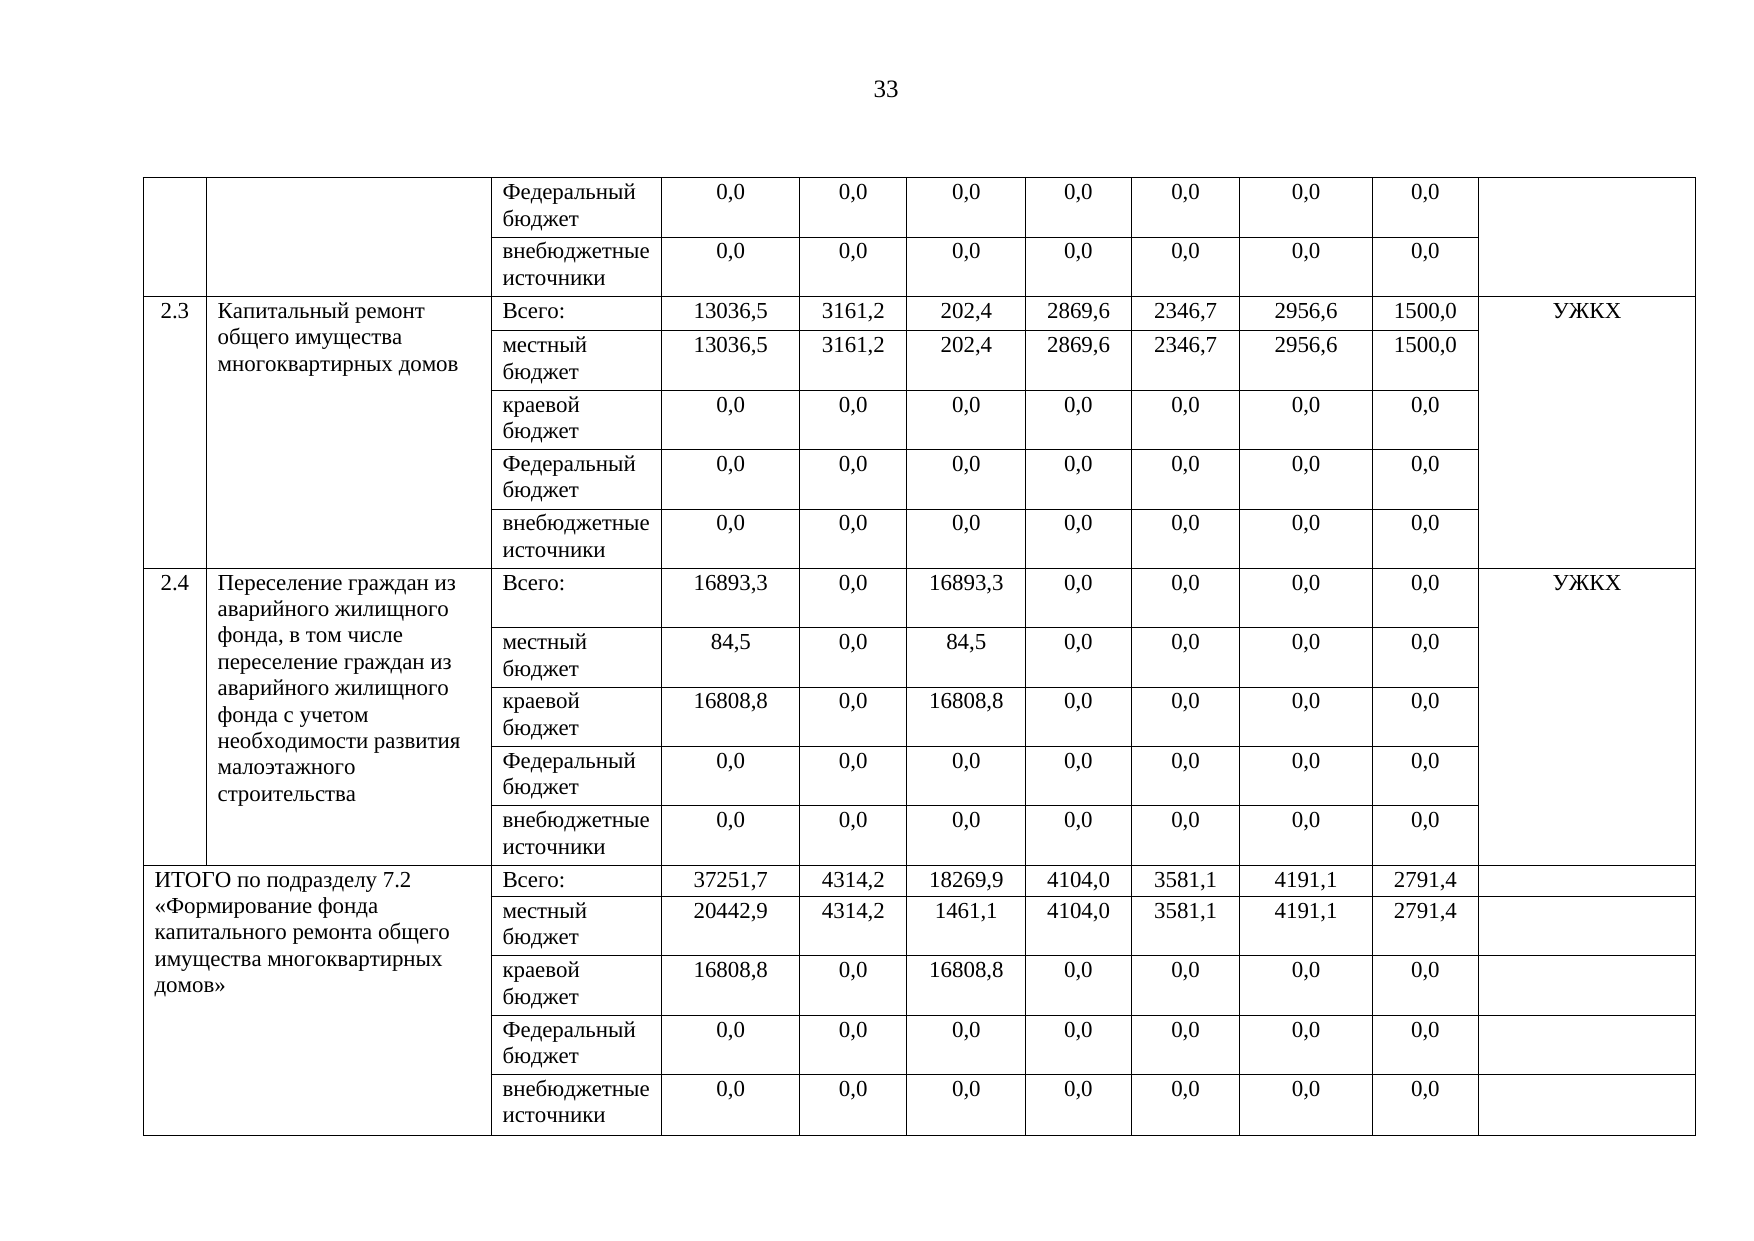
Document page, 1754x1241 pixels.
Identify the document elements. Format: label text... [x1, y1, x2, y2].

table_cell внебюджетные источники [492, 238, 661, 296]
table_cell 2791,4 [1373, 866, 1478, 896]
table_cell 4314,2 [800, 897, 906, 955]
table_cell 0,0 [907, 510, 1025, 568]
table_cell 0,0 [800, 688, 906, 746]
table_cell 0,0 [1373, 569, 1478, 627]
table_cell 0,0 [1240, 628, 1372, 687]
table_cell 0,0 [1132, 391, 1239, 449]
table_cell 0,0 [1026, 806, 1131, 865]
table_cell 4191,1 [1240, 866, 1372, 896]
table_cell Капитальный ремонт общего имущества многоквартирных домов [207, 297, 491, 568]
table_cell 0,0 [1026, 747, 1131, 805]
table_cell 0,0 [1132, 238, 1239, 296]
table_cell краевой бюджет [492, 391, 661, 449]
table_cell 0,0 [1026, 450, 1131, 508]
table_cell 0,0 [907, 1016, 1025, 1074]
table_cell 3161,2 [800, 297, 906, 330]
table_cell 0,0 [1373, 628, 1478, 687]
table_cell местный бюджет [492, 331, 661, 390]
table_cell [1479, 897, 1695, 955]
table_cell 0,0 [1026, 956, 1131, 1015]
table_cell 1500,0 [1373, 331, 1478, 390]
table_cell 0,0 [1240, 806, 1372, 865]
table_cell 16808,8 [662, 688, 799, 746]
table_cell 0,0 [1132, 956, 1239, 1015]
table_cell 0,0 [907, 450, 1025, 508]
table_cell 16893,3 [662, 569, 799, 627]
table_cell 16808,8 [907, 688, 1025, 746]
table_cell 0,0 [1240, 747, 1372, 805]
table_cell 0,0 [662, 747, 799, 805]
table_cell 20442,9 [662, 897, 799, 955]
table_cell 0,0 [662, 1075, 799, 1135]
table_cell 0,0 [1240, 450, 1372, 508]
table_cell 0,0 [800, 1016, 906, 1074]
table_cell 0,0 [1240, 510, 1372, 568]
table_cell 0,0 [1026, 238, 1131, 296]
table_cell внебюджетные источники [492, 1075, 661, 1135]
table_cell 0,0 [1132, 747, 1239, 805]
table_cell 0,0 [1240, 688, 1372, 746]
table_cell 1500,0 [1373, 297, 1478, 330]
table_cell УЖКХ [1479, 569, 1695, 865]
table_cell УЖКХ [1479, 297, 1695, 568]
table_cell 0,0 [1240, 956, 1372, 1015]
table_cell 0,0 [907, 1075, 1025, 1135]
table_cell [1479, 1016, 1695, 1074]
table_cell Всего: [492, 866, 661, 896]
table_cell 0,0 [800, 806, 906, 865]
table_cell 0,0 [1373, 238, 1478, 296]
table_cell местный бюджет [492, 897, 661, 955]
table_cell внебюджетные источники [492, 510, 661, 568]
table_cell 0,0 [1373, 1075, 1478, 1135]
table_cell 84,5 [662, 628, 799, 687]
table_cell 18269,9 [907, 866, 1025, 896]
table_cell 202,4 [907, 331, 1025, 390]
table_cell 4314,2 [800, 866, 906, 896]
table_cell 0,0 [1373, 450, 1478, 508]
table_cell 0,0 [800, 238, 906, 296]
table_cell 0,0 [1132, 450, 1239, 508]
table_cell 0,0 [1026, 178, 1131, 237]
table_cell 0,0 [907, 747, 1025, 805]
table_cell внебюджетные источники [492, 806, 661, 865]
table_cell 1461,1 [907, 897, 1025, 955]
table_cell 0,0 [800, 569, 906, 627]
table_cell 0,0 [1026, 1075, 1131, 1135]
table_cell 13036,5 [662, 331, 799, 390]
table_cell 0,0 [1026, 628, 1131, 687]
table_cell 0,0 [1026, 688, 1131, 746]
table_cell [1479, 866, 1695, 896]
table_cell 3581,1 [1132, 897, 1239, 955]
table_cell 0,0 [1026, 569, 1131, 627]
table_cell 202,4 [907, 297, 1025, 330]
table_cell 0,0 [800, 510, 906, 568]
table_cell 0,0 [662, 510, 799, 568]
table_cell Переселение граждан из аварийного жилищного фонда, в том числе переселение граждан из аварийного жилищного фонда с учетом необходимости развития малоэтажного строительства [207, 569, 491, 865]
table_cell 0,0 [800, 450, 906, 508]
table_cell Федеральный бюджет [492, 1016, 661, 1074]
table_cell 2791,4 [1373, 897, 1478, 955]
table_cell Всего: [492, 569, 661, 627]
table_cell 0,0 [1026, 510, 1131, 568]
table_cell 0,0 [1373, 1016, 1478, 1074]
table_cell 0,0 [1132, 510, 1239, 568]
table_cell 0,0 [1132, 628, 1239, 687]
table_cell 13036,5 [662, 297, 799, 330]
table_cell 0,0 [662, 1016, 799, 1074]
table_cell местный бюджет [492, 628, 661, 687]
table_cell [1479, 1075, 1695, 1135]
table_cell краевой бюджет [492, 956, 661, 1015]
table_cell 0,0 [1373, 688, 1478, 746]
table_cell 0,0 [1026, 1016, 1131, 1074]
table_cell 4191,1 [1240, 897, 1372, 955]
table_cell 0,0 [662, 178, 799, 237]
table_cell Федеральный бюджет [492, 178, 661, 237]
table_cell 0,0 [1373, 391, 1478, 449]
table_cell 0,0 [907, 178, 1025, 237]
table_cell 16893,3 [907, 569, 1025, 627]
table_cell 0,0 [1373, 178, 1478, 237]
table_cell 0,0 [1240, 569, 1372, 627]
table_cell 0,0 [1132, 569, 1239, 627]
table_cell 0,0 [800, 391, 906, 449]
table_cell 4104,0 [1026, 866, 1131, 896]
table_cell 37251,7 [662, 866, 799, 896]
table_cell 0,0 [1132, 1016, 1239, 1074]
table_cell 3161,2 [800, 331, 906, 390]
table_cell Федеральный бюджет [492, 450, 661, 508]
table_cell 0,0 [662, 238, 799, 296]
table_cell 0,0 [662, 806, 799, 865]
table_cell 2346,7 [1132, 331, 1239, 390]
table_cell Всего: [492, 297, 661, 330]
table_cell 0,0 [1132, 688, 1239, 746]
table_cell 0,0 [1373, 956, 1478, 1015]
table_cell 0,0 [800, 747, 906, 805]
table_cell 2.4 [144, 569, 206, 865]
table_cell 2956,6 [1240, 297, 1372, 330]
table_cell 0,0 [1132, 178, 1239, 237]
table_cell 0,0 [1026, 391, 1131, 449]
table_cell 0,0 [800, 628, 906, 687]
table_cell 0,0 [907, 806, 1025, 865]
table_cell 2869,6 [1026, 297, 1131, 330]
table_cell 84,5 [907, 628, 1025, 687]
table_cell 0,0 [907, 391, 1025, 449]
table_cell 3581,1 [1132, 866, 1239, 896]
table_cell 0,0 [1240, 391, 1372, 449]
table_cell 0,0 [1240, 1075, 1372, 1135]
table_cell 0,0 [662, 450, 799, 508]
table_cell 0,0 [907, 238, 1025, 296]
table_cell 0,0 [1373, 747, 1478, 805]
table_cell 0,0 [1132, 1075, 1239, 1135]
table_cell 0,0 [1132, 806, 1239, 865]
table_cell 4104,0 [1026, 897, 1131, 955]
table_cell ИТОГО по подразделу 7.2 «Формирование фонда капитального ремонта общего имущества многоквартирных домов» [144, 866, 491, 1135]
table_cell 0,0 [662, 391, 799, 449]
table_cell 0,0 [800, 1075, 906, 1135]
table_cell 0,0 [800, 178, 906, 237]
table_cell 16808,8 [907, 956, 1025, 1015]
table_cell 0,0 [1240, 1016, 1372, 1074]
table_cell краевой бюджет [492, 688, 661, 746]
table_cell 0,0 [800, 956, 906, 1015]
table_cell 2956,6 [1240, 331, 1372, 390]
table_cell 0,0 [1240, 238, 1372, 296]
table_cell 2.3 [144, 297, 206, 568]
table_cell 16808,8 [662, 956, 799, 1015]
table_cell Федеральный бюджет [492, 747, 661, 805]
table_cell 0,0 [1373, 510, 1478, 568]
table_cell 0,0 [1373, 806, 1478, 865]
table_cell 2869,6 [1026, 331, 1131, 390]
table_cell 2346,7 [1132, 297, 1239, 330]
table_cell 0,0 [1240, 178, 1372, 237]
table_cell [1479, 956, 1695, 1015]
